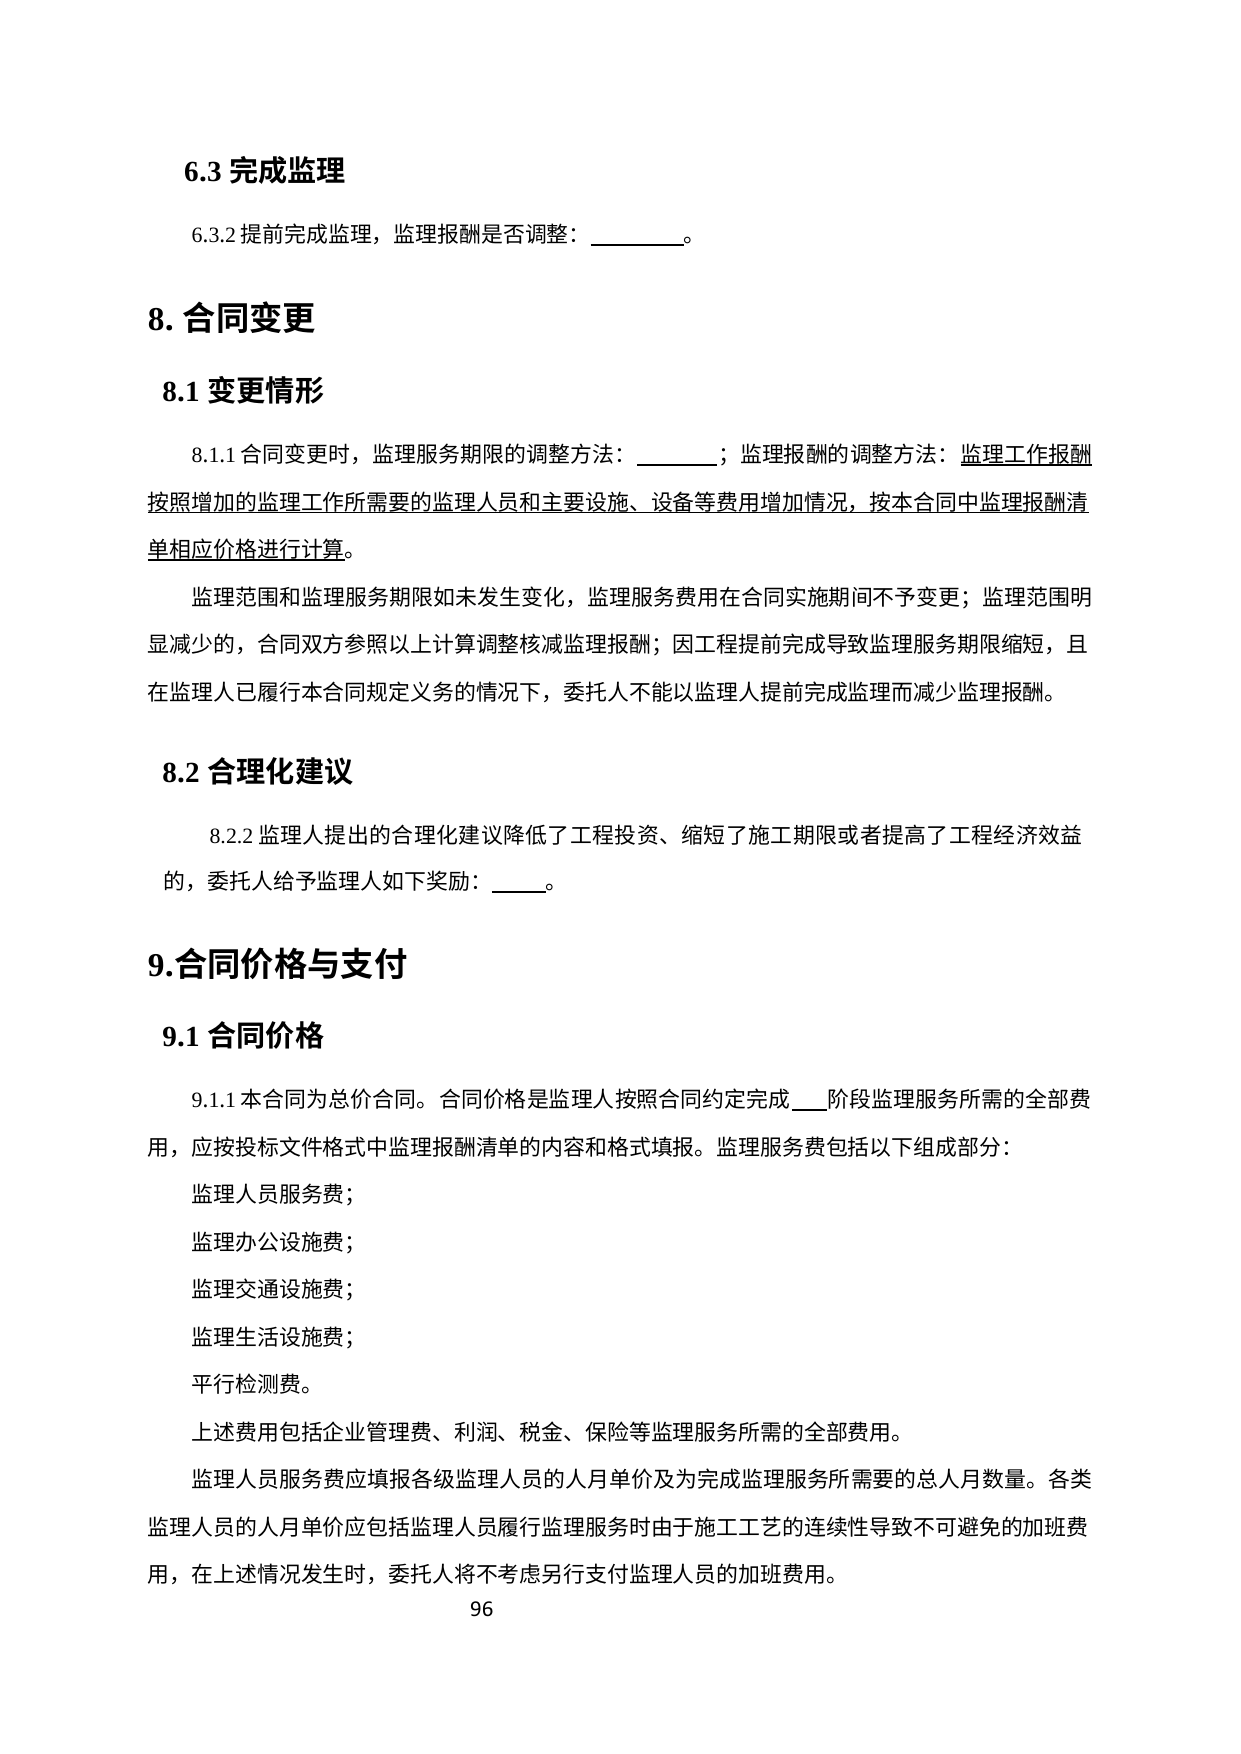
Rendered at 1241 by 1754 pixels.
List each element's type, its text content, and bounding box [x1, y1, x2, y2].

subtitle 8.1 变更情形 [148, 367, 1092, 410]
text 6.3.2提前完成监理，监理报酬是否调整： 。 [148, 217, 1092, 249]
text 监理范围和监理服务期限如未发生变化，监理服务费用在合同实施期间不予变更；监理范围明显减少的，合同双方参照以上计算调整核减监理报酬；因工程提前完成导致监理服务期限缩短，且在监理人已履行本合同规定义务的情况下，委托人不能以监理人提前完成监理而减少监理报酬。 [148, 579, 1092, 706]
text 监理交通设施费； [148, 1272, 1092, 1304]
text 监理办公设施费； [148, 1225, 1092, 1257]
text 平行检测费。 [148, 1367, 1092, 1399]
text 上述费用包括企业管理费、利润、税金、保险等监理服务所需的全部费用。 [148, 1415, 1092, 1447]
text 监理人员服务费应填报各级监理人员的人月单价及为完成监理服务所需要的总人月数量。各类监理人员的人月单价应包括监理人员履行监理服务时由于施工工艺的连续性导致不可避免的加班费用，在上述情况发生时，委托人将不考虑另行支付监理人员的加班费用。 [148, 1462, 1092, 1589]
text 8.1.1合同变更时，监理服务期限的调整方法： ；监理报酬的调整方法：监理工作报酬按照增加的监理工作所需要的监理人员和主要设施、设备等费用增加情况，按本合同中监理报酬清单相应价格进行计算。 [148, 437, 1092, 564]
subtitle 6.3 完成监理 [169, 148, 1092, 190]
subtitle 8. 合同变更 [148, 292, 1092, 340]
subtitle 9.1 合同价格 [148, 1013, 1092, 1055]
text 9.1.1本合同为总价合同。合同价格是监理人按照合同约定完成 阶段监理服务所需的全部费用，应按投标文件格式中监理报酬清单的内容和格式填报。监理服务费包括以下组成部分： [148, 1082, 1092, 1162]
subtitle 9.合同价格与支付 [148, 937, 1092, 986]
text 监理生活设施费； [148, 1320, 1092, 1352]
subtitle 8.2 合理化建议 [148, 749, 1092, 791]
text 监理人员服务费； [148, 1177, 1092, 1209]
text 8.2.2监理人提出的合理化建议降低了工程投资、缩短了施工期限或者提高了工程经济效益的，委托人给予监理人如下奖励： 。 [163, 818, 1083, 896]
